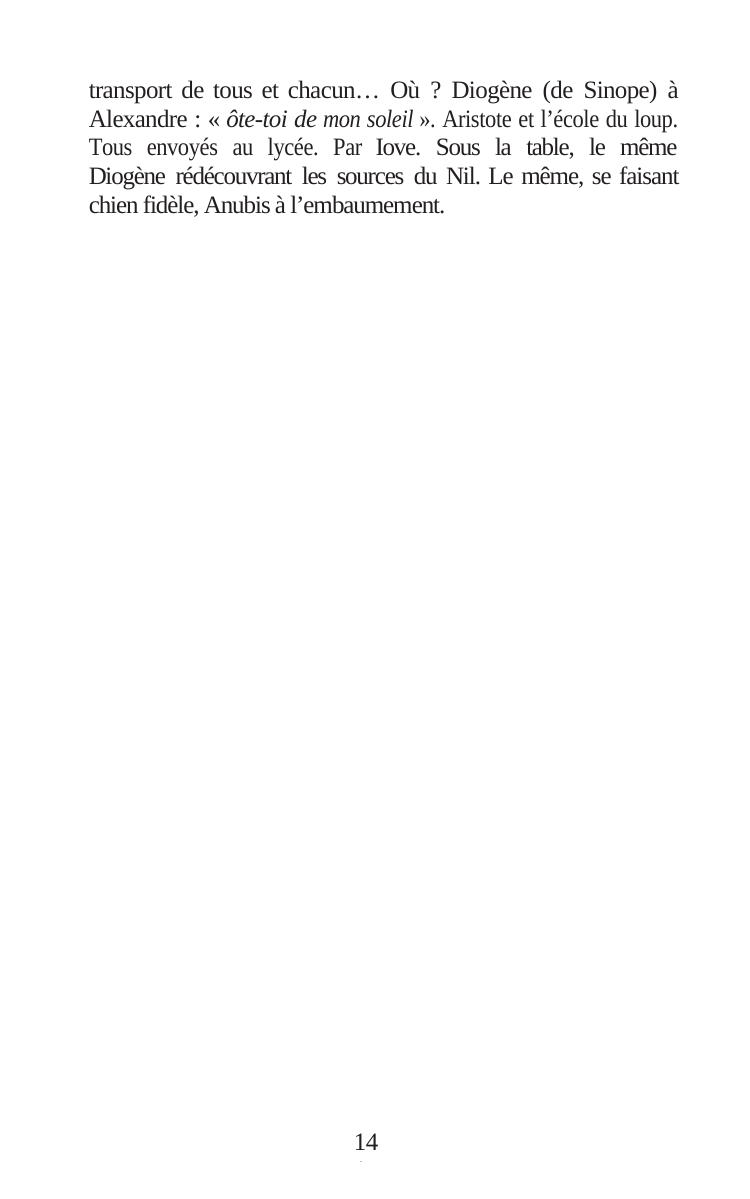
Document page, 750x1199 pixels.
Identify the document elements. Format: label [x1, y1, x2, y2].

text [88, 75, 679, 219]
